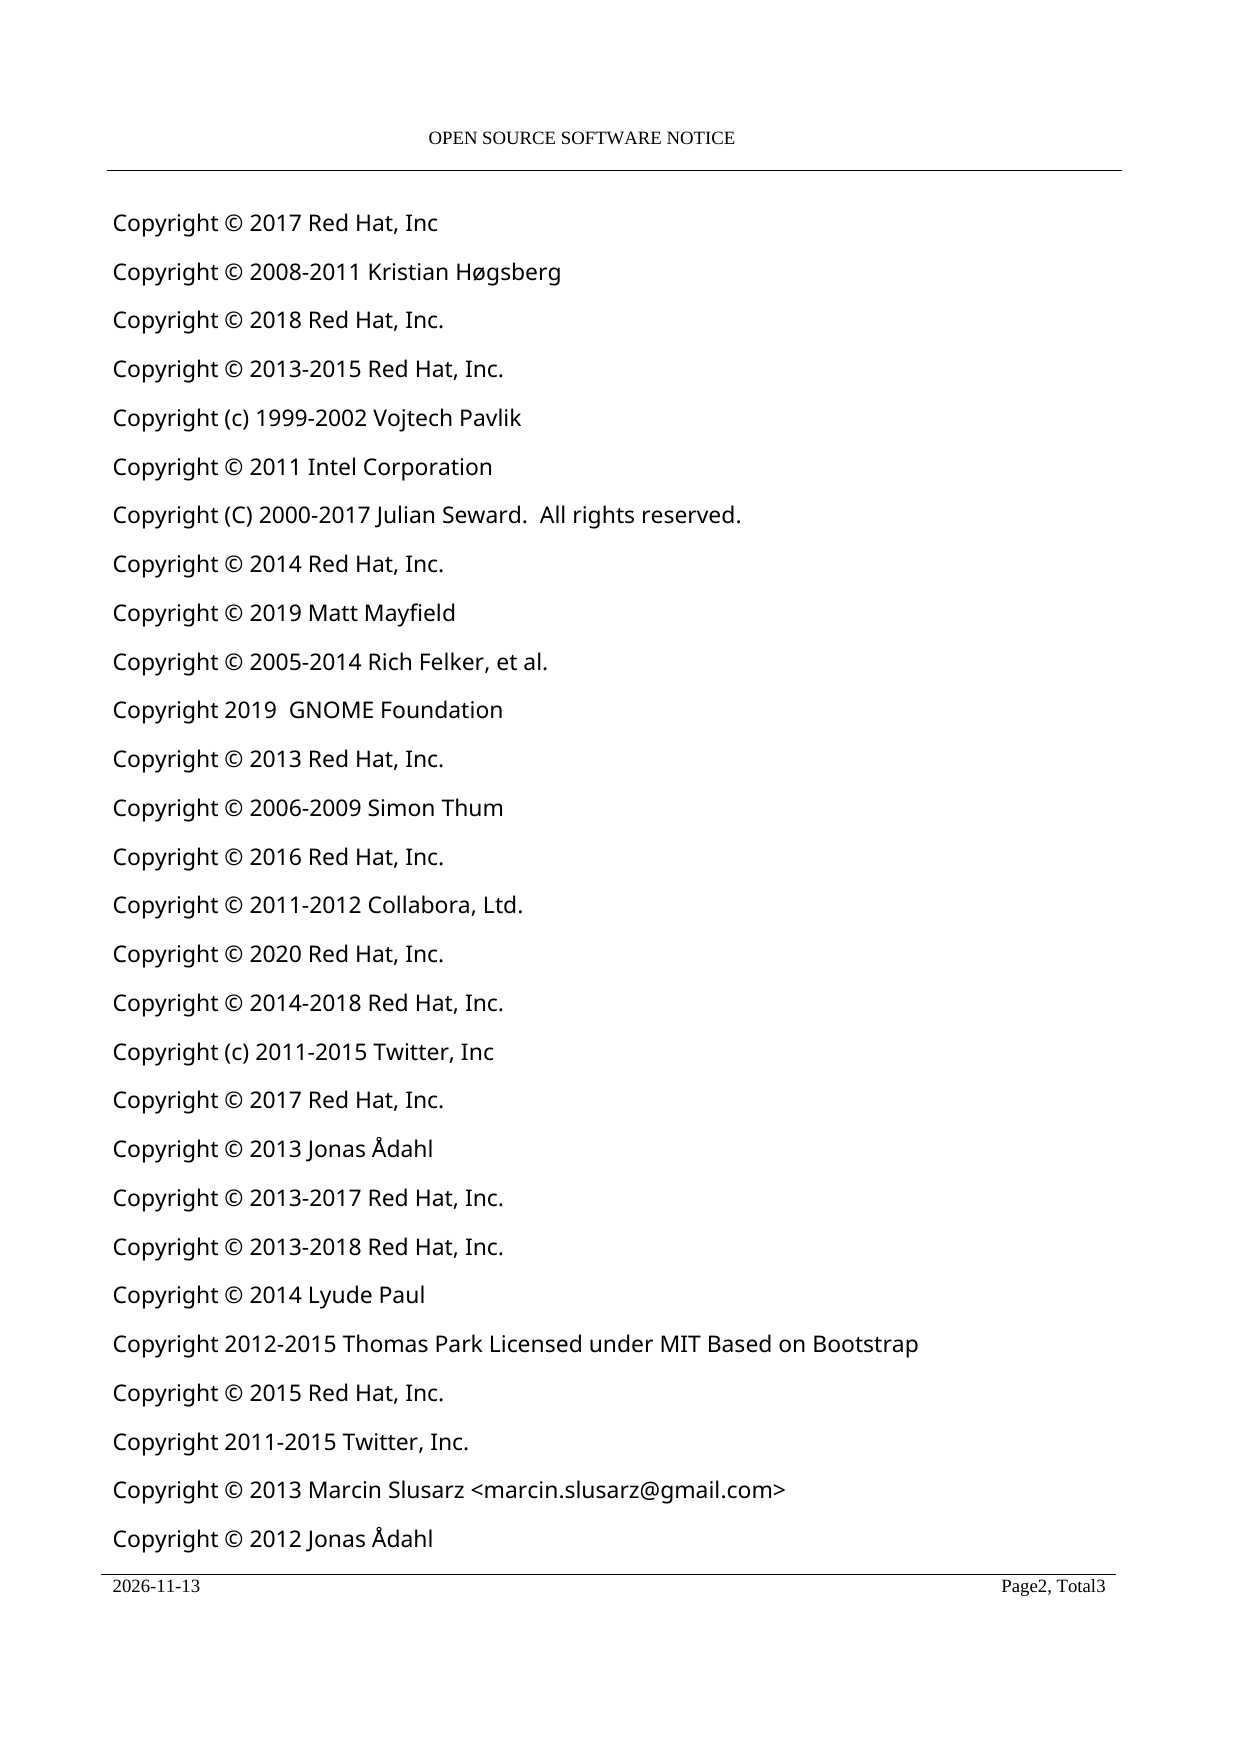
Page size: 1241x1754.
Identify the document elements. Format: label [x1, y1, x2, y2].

text [112, 206, 1128, 1555]
